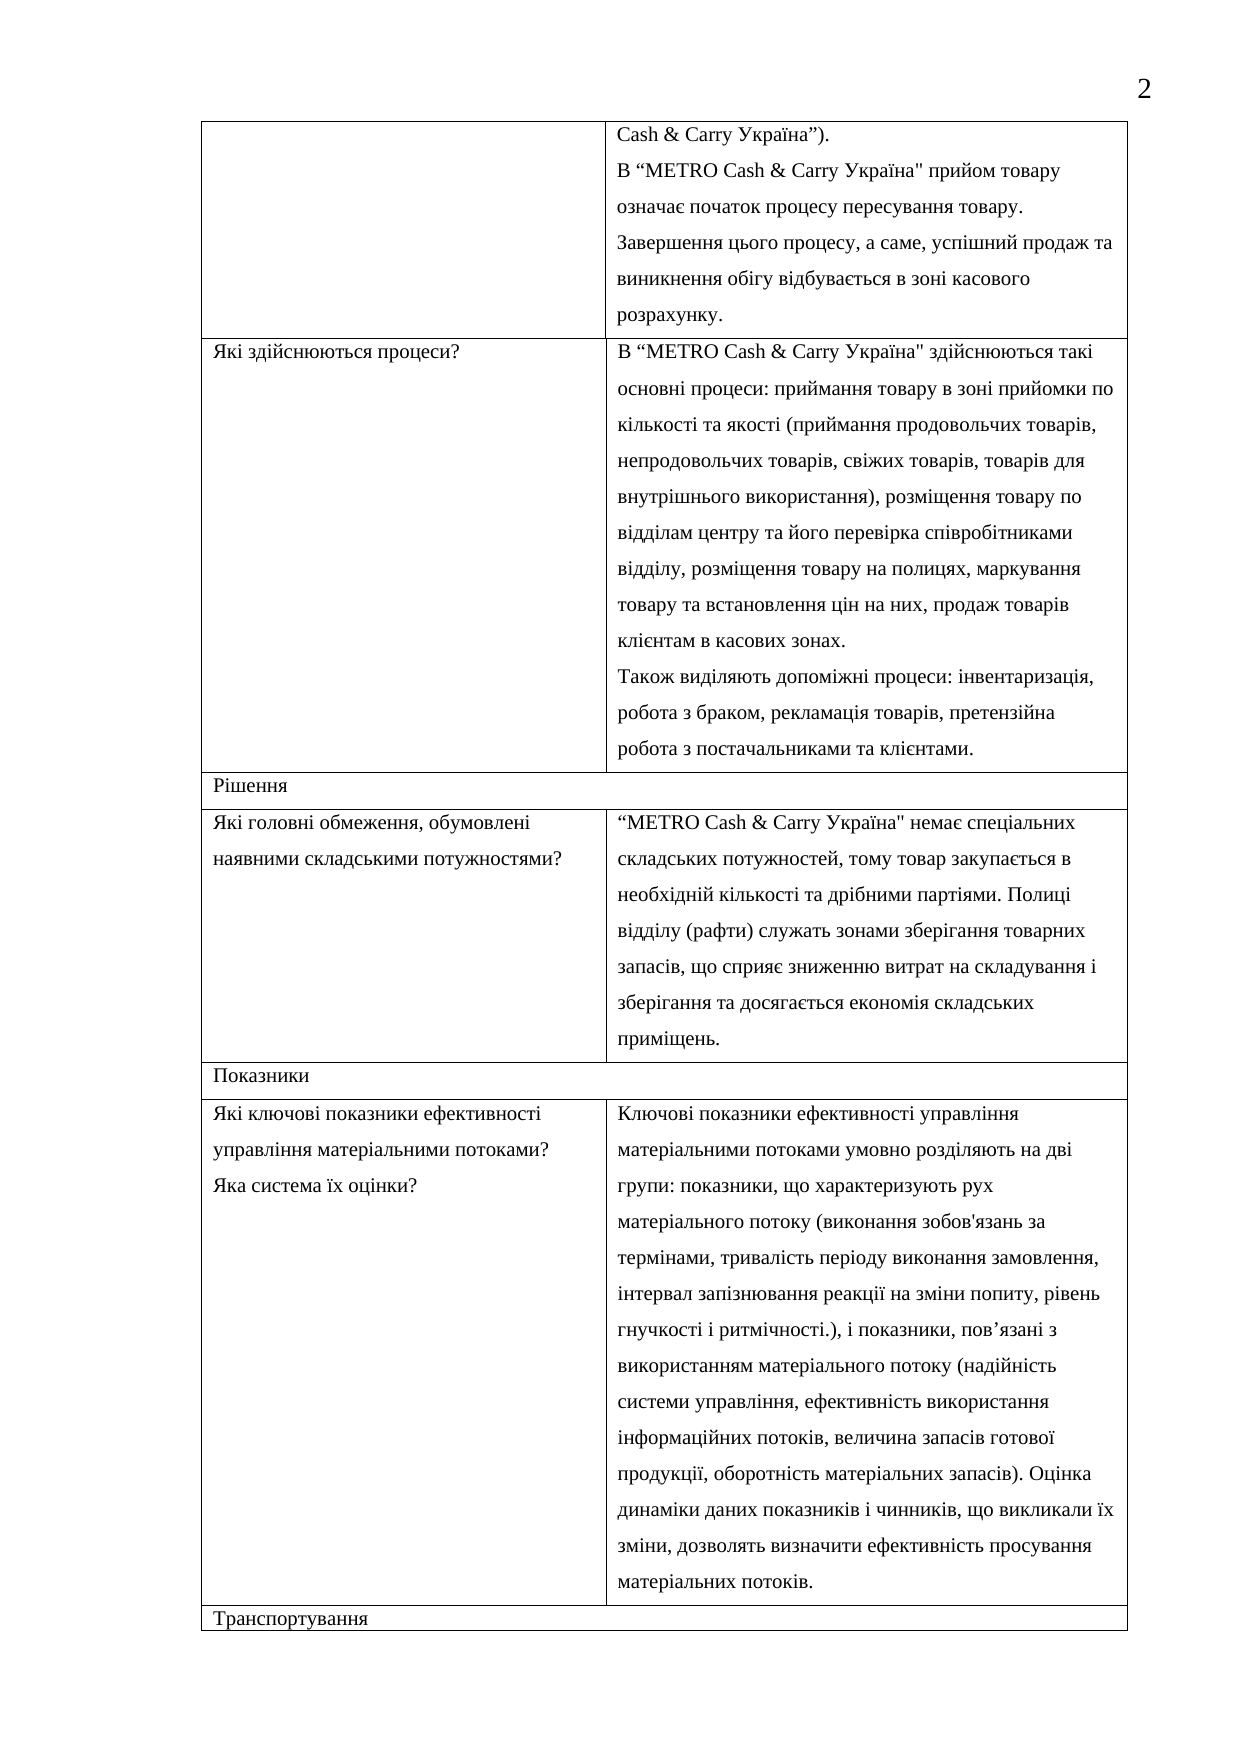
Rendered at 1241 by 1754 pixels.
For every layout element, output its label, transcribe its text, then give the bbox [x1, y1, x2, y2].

table_cell Транспортування [202, 1606, 1127, 1630]
table_cell “METRO Cash & Carry Україна" немає спеціальних складських потужностей, тому товар закупається в необхідній кількості та дрібними партіями. Полиці відділу (рафти) служать зонами зберігання товарних запасів, що сприяє зниженню витрат на складування і зберігання та досягається економія складських приміщень. [607, 810, 1127, 1062]
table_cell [606, 122, 1127, 338]
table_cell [202, 122, 605, 338]
table_cell Які здійснюються процеси? [202, 339, 606, 772]
table_cell Які головні обмеження, обумовлені наявними складськими потужностями? [202, 810, 606, 1062]
table_cell Рішення [202, 773, 1127, 809]
table_cell Показники [202, 1063, 1127, 1099]
table_cell В “METRO Cash & Carry Україна" здійснюються такі основні процеси: приймання товару в зоні прийомки по кількості та якості (приймання продовольчих товарів, непродовольчих товарів, свіжих товарів, товарів для внутрішнього використання), розміщення товару по відділам центру та його перевірка співробітниками відділу, розміщення товару на полицях, маркування товару та встановлення цін на них, продаж товарів клієнтам в касових зонах. Також виділяють допоміжні процеси: інвентаризація, робота з браком, рекламація товарів, претензійна робота з постачальниками та клієнтами. [607, 339, 1127, 772]
table_cell Ключові показники ефективності управління матеріальними потоками умовно розділяють на дві групи: показники, що характеризують рух матеріального потоку (виконання зобов'язань за термінами, тривалість періоду виконання замовлення, інтервал запізнювання реакції на зміни попиту, рівень гнучкості і ритмічності.), і показники, пов’язані з використанням матеріального потоку (надійність системи управління, ефективність використання інформаційних потоків, величина запасів готової продукції, оборотність матеріальних запасів). Оцінка динаміки даних показників і чинників, що викликали їх зміни, дозволять визначити ефективність просування матеріальних потоків. [607, 1100, 1127, 1605]
table_cell Які ключові показники ефективності управління матеріальними потоками? Яка система їх оцінки? [202, 1100, 606, 1605]
